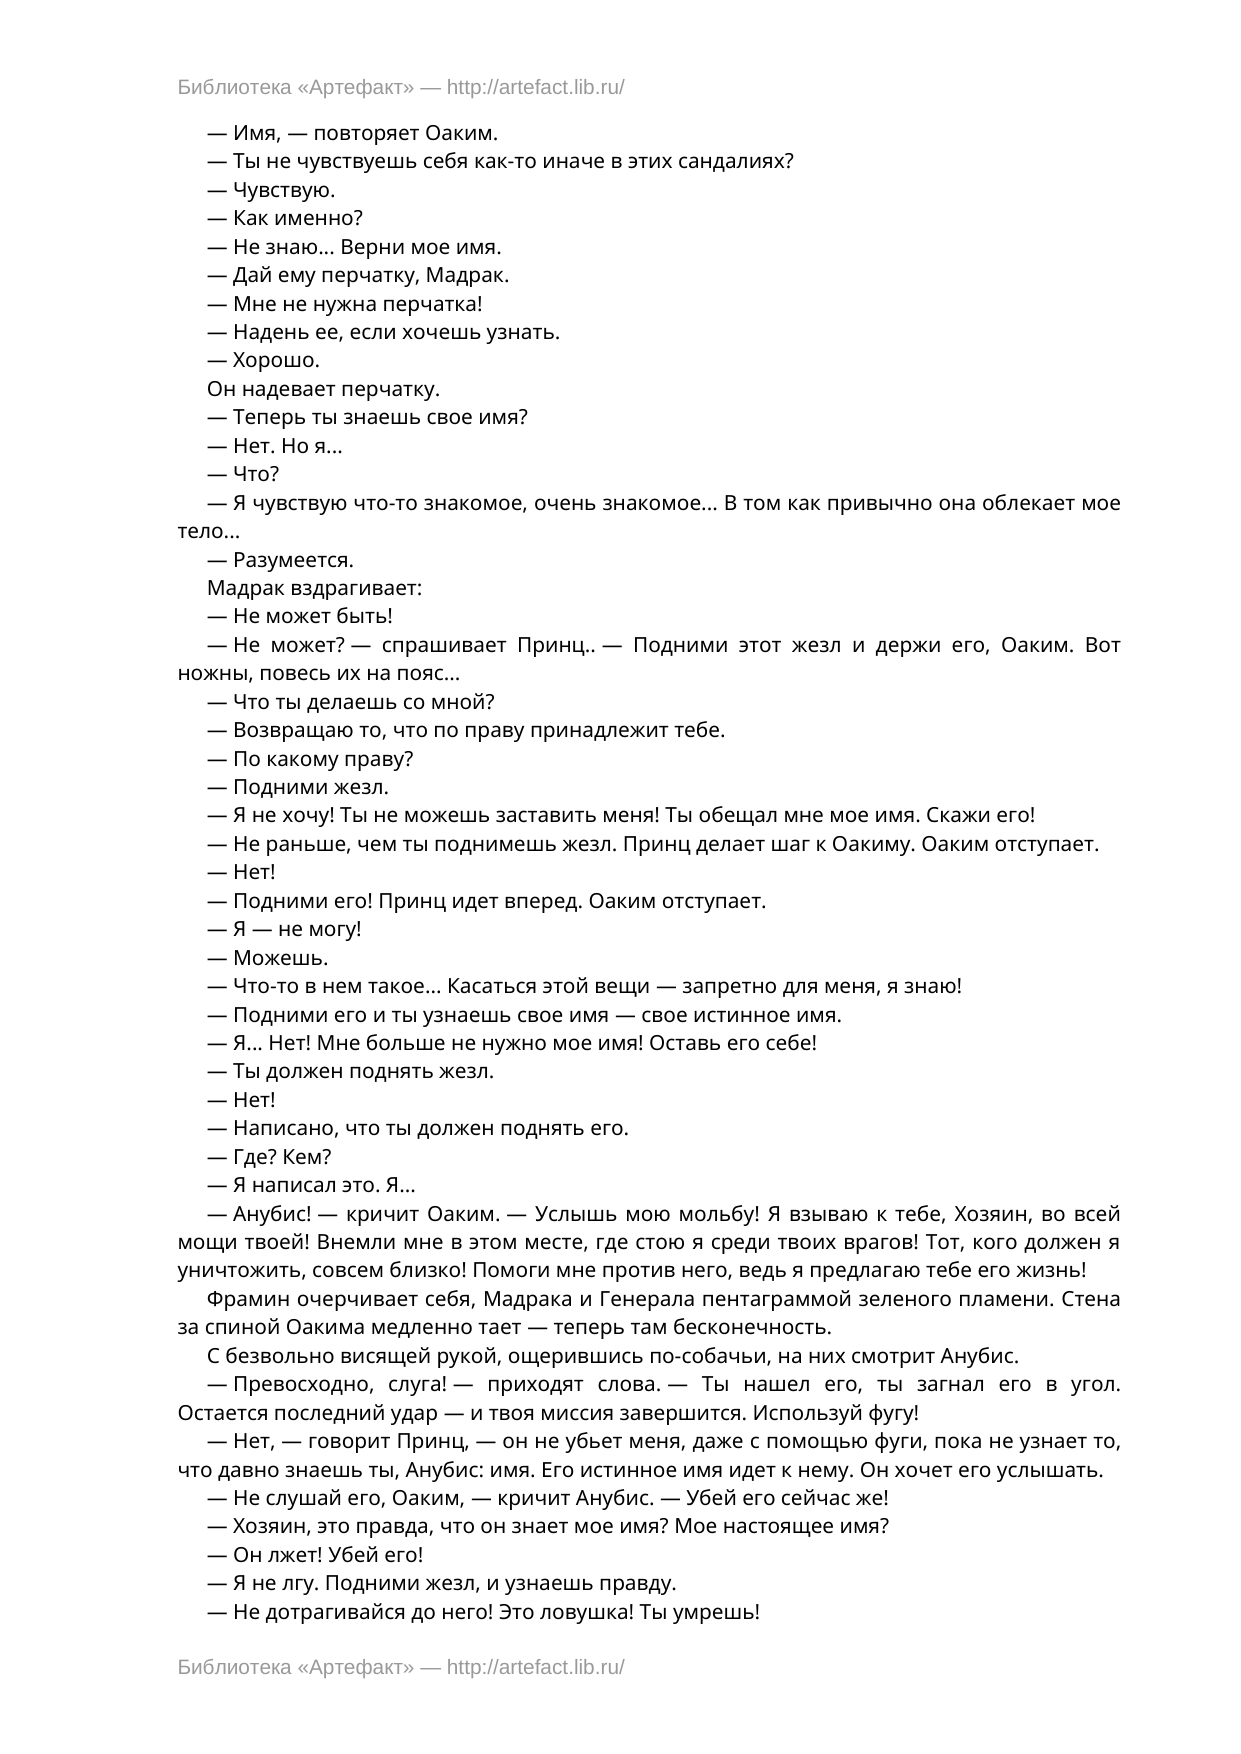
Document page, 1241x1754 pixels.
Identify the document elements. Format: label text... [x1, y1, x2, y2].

text — Что-то в нем такое... Касаться этой вещи — запретно для меня, я знаю! [177, 971, 1122, 1000]
text — По какому праву? [177, 744, 1122, 772]
text — Я чувствую что-то знакомое, очень знакомое... В том как привычно она облекает мое тело... [177, 488, 1122, 545]
text — Нет, — говорит Принц, — он не убьет меня, даже с помощью фуги, пока не узнает то, что давно знаешь ты, Анубис: имя. Его истинное имя идет к нему. Он хочет его услышать. [177, 1426, 1122, 1483]
text — Не слушай его, Оаким, — кричит Анубис. — Убей его сейчас же! [177, 1483, 1122, 1512]
text — Имя, — повторяет Оаким. [177, 118, 1122, 147]
text — Не может быть! [177, 602, 1122, 630]
text — Чувствую. [177, 175, 1122, 203]
text — Где? Кем? [177, 1142, 1122, 1170]
text — Подними его! Принц идет вперед. Оаким отступает. [177, 886, 1122, 914]
text — Нет! [177, 857, 1122, 886]
text — Мне не нужна перчатка! [177, 289, 1122, 317]
text — Я не хочу! Ты не можешь заставить меня! Ты обещал мне мое имя. Скажи его! [177, 801, 1122, 829]
text — Что ты делаешь со мной? [177, 687, 1122, 715]
text — Превосходно, слуга! — приходят слова. — Ты нашел его, ты загнал его в угол. Остается последний удар — и твоя миссия завершится. Используй фугу! [177, 1369, 1122, 1426]
text — Подними жезл. [177, 772, 1122, 801]
text — Я... Нет! Мне больше не нужно мое имя! Оставь его себе! [177, 1028, 1122, 1057]
text Мадрак вздрагивает: [177, 573, 1122, 602]
text — Подними его и ты узнаешь свое имя — свое истинное имя. [177, 1000, 1122, 1028]
text Он надевает перчатку. [177, 374, 1122, 402]
text — Я — не могу! [177, 914, 1122, 943]
text — Дай ему перчатку, Мадрак. [177, 260, 1122, 289]
text — Анубис! — кричит Оаким. — Услышь мою мольбу! Я взываю к тебе, Хозяин, во всей мощи твоей! Внемли мне в этом месте, где стою я среди твоих врагов! Тот, кого должен я уничтожить, совсем близко! Помоги мне против него, ведь я предлагаю тебе его жизнь! [177, 1199, 1122, 1284]
text — Я не лгу. Подними жезл, и узнаешь правду. [177, 1568, 1122, 1597]
text — Ты должен поднять жезл. [177, 1057, 1122, 1085]
text — Не знаю... Верни мое имя. [177, 232, 1122, 260]
text — Нет! [177, 1085, 1122, 1113]
text — Теперь ты знаешь свое имя? [177, 402, 1122, 431]
text — Написано, что ты должен поднять его. [177, 1113, 1122, 1142]
text С безвольно висящей рукой, ощерившись по-собачьи, на них смотрит Анубис. [177, 1341, 1122, 1369]
text — Он лжет! Убей его! [177, 1540, 1122, 1568]
text — Надень ее, если хочешь узнать. [177, 317, 1122, 346]
text — Не раньше, чем ты поднимешь жезл. Принц делает шаг к Оакиму. Оаким отступает. [177, 829, 1122, 857]
text — Разумеется. [177, 545, 1122, 573]
text — Ты не чувствуешь себя как-то иначе в этих сандалиях? [177, 147, 1122, 175]
text — Я написал это. Я... [177, 1170, 1122, 1199]
text — Что? [177, 459, 1122, 488]
text — Возвращаю то, что по праву принадлежит тебе. [177, 715, 1122, 744]
text — Не дотрагивайся до него! Это ловушка! Ты умрешь! [177, 1597, 1122, 1625]
text — Как именно? [177, 203, 1122, 232]
text — Нет. Но я... [177, 431, 1122, 459]
text — Хорошо. [177, 346, 1122, 374]
text — Можешь. [177, 943, 1122, 971]
text — Не может? — спрашивает Принц.. — Подними этот жезл и держи его, Оаким. Вот ножны, повесь их на пояс... [177, 630, 1122, 687]
text Фрамин очерчивает себя, Мадрака и Генерала пентаграммой зеленого пламени. Стена за спиной Оакима медленно тает — теперь там бесконечность. [177, 1284, 1122, 1341]
text — Хозяин, это правда, что он знает мое имя? Мое настоящее имя? [177, 1512, 1122, 1540]
